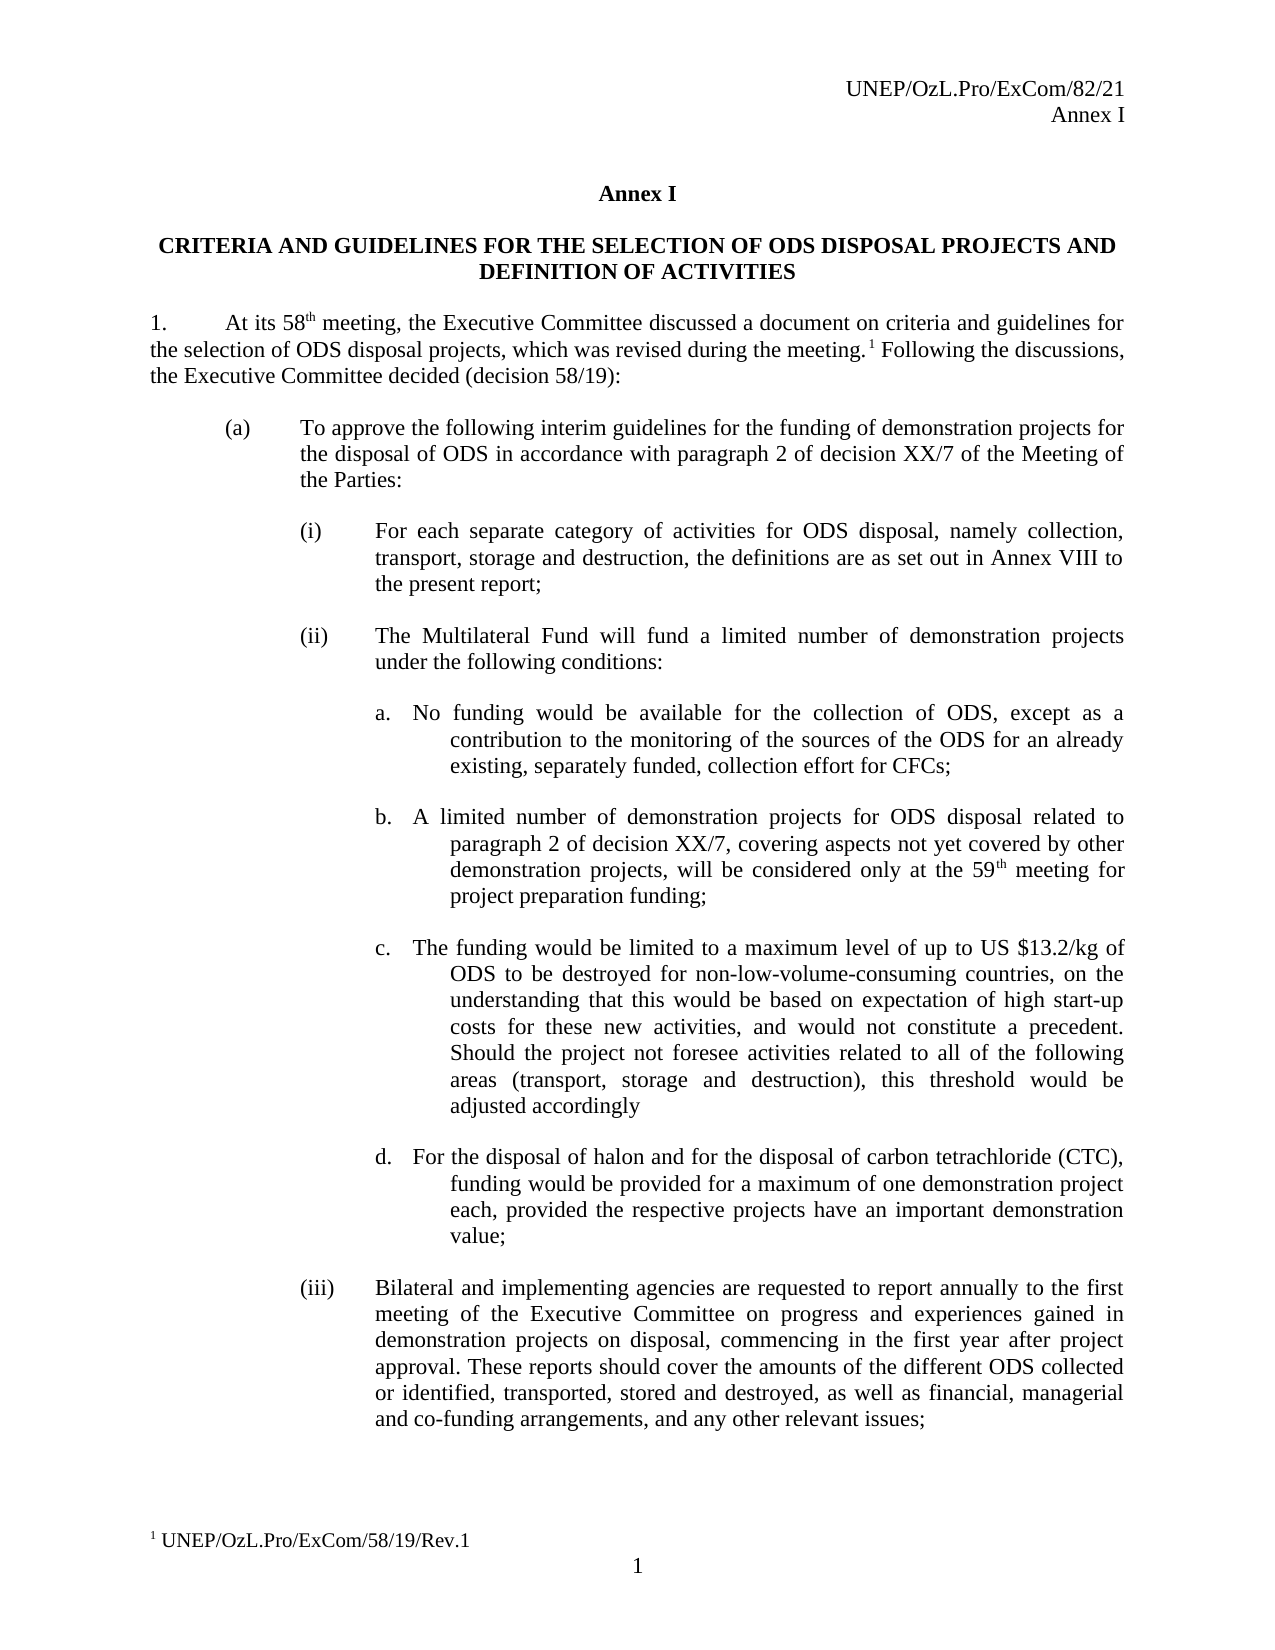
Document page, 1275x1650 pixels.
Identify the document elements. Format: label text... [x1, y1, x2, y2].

subtitle At its 58th meeting, the Executive Committee discussed a document on criteria and guidelines for the selection of ODS disposal projects, which was revised during the meeting. Following the discussions, the Executive Committee decided (decision 58/19): [150, 309, 1125, 388]
subtitle To approve the following interim guidelines for the funding of demonstration projects for the disposal of ODS in accordance with paragraph 2 of decision XX/7 of the Meeting of the Parties: [225, 413, 1125, 493]
text No funding would be available for the collection of ODS, except as a contribution to the monitoring of the sources of the ODS for an already existing, separately funded, collection effort for CFCs; [375, 699, 1125, 778]
subtitle For each separate category of activities for ODS disposal, namely collection, transport, storage and destruction, the definitions are as set out in Annex VIII to the present report; [300, 518, 1125, 597]
subtitle The Multilateral Fund will fund a limited number of demonstration projects under the following conditions: [300, 622, 1125, 674]
text The funding would be limited to a maximum level of up to US $13.2/kg of ODS to be destroyed for non-low-volume-consuming countries, on the understanding that this would be based on expectation of high start-up costs for these new activities, and would not constitute a precedent. Should the project not foresee activities related to all of the following areas (transport, storage and destruction), this threshold would be adjusted accordingly [375, 934, 1125, 1118]
text Annex I [150, 180, 1125, 207]
text A limited number of demonstration projects for ODS disposal related to paragraph 2 of decision XX/7, covering aspects not yet covered by other demonstration projects, will be considered only at the 59th meeting for project preparation funding; [375, 803, 1125, 909]
text For the disposal of halon and for the disposal of carbon tetrachloride (), funding would be provided for a maximum of one demonstration project each, provided the respective projects have an important demonstration value; [375, 1143, 1125, 1249]
text CRITERIA AND GUIDELINES FOR THE SELECTION OF ODS DISPOSAL PROJECTS AND DEFINITION OF ACTIVITIES [150, 232, 1125, 284]
subtitle Bilateral and implementing agencies are requested to report annually to the first meeting of the Executive Committee on progress and experiences gained in demonstration projects on disposal, commencing in the first year after project approval. These reports should cover the amounts of the different ODS collected or identified, transported, stored and destroyed, as well as financial, managerial and co-funding arrangements, and any other relevant issues; [300, 1274, 1125, 1432]
